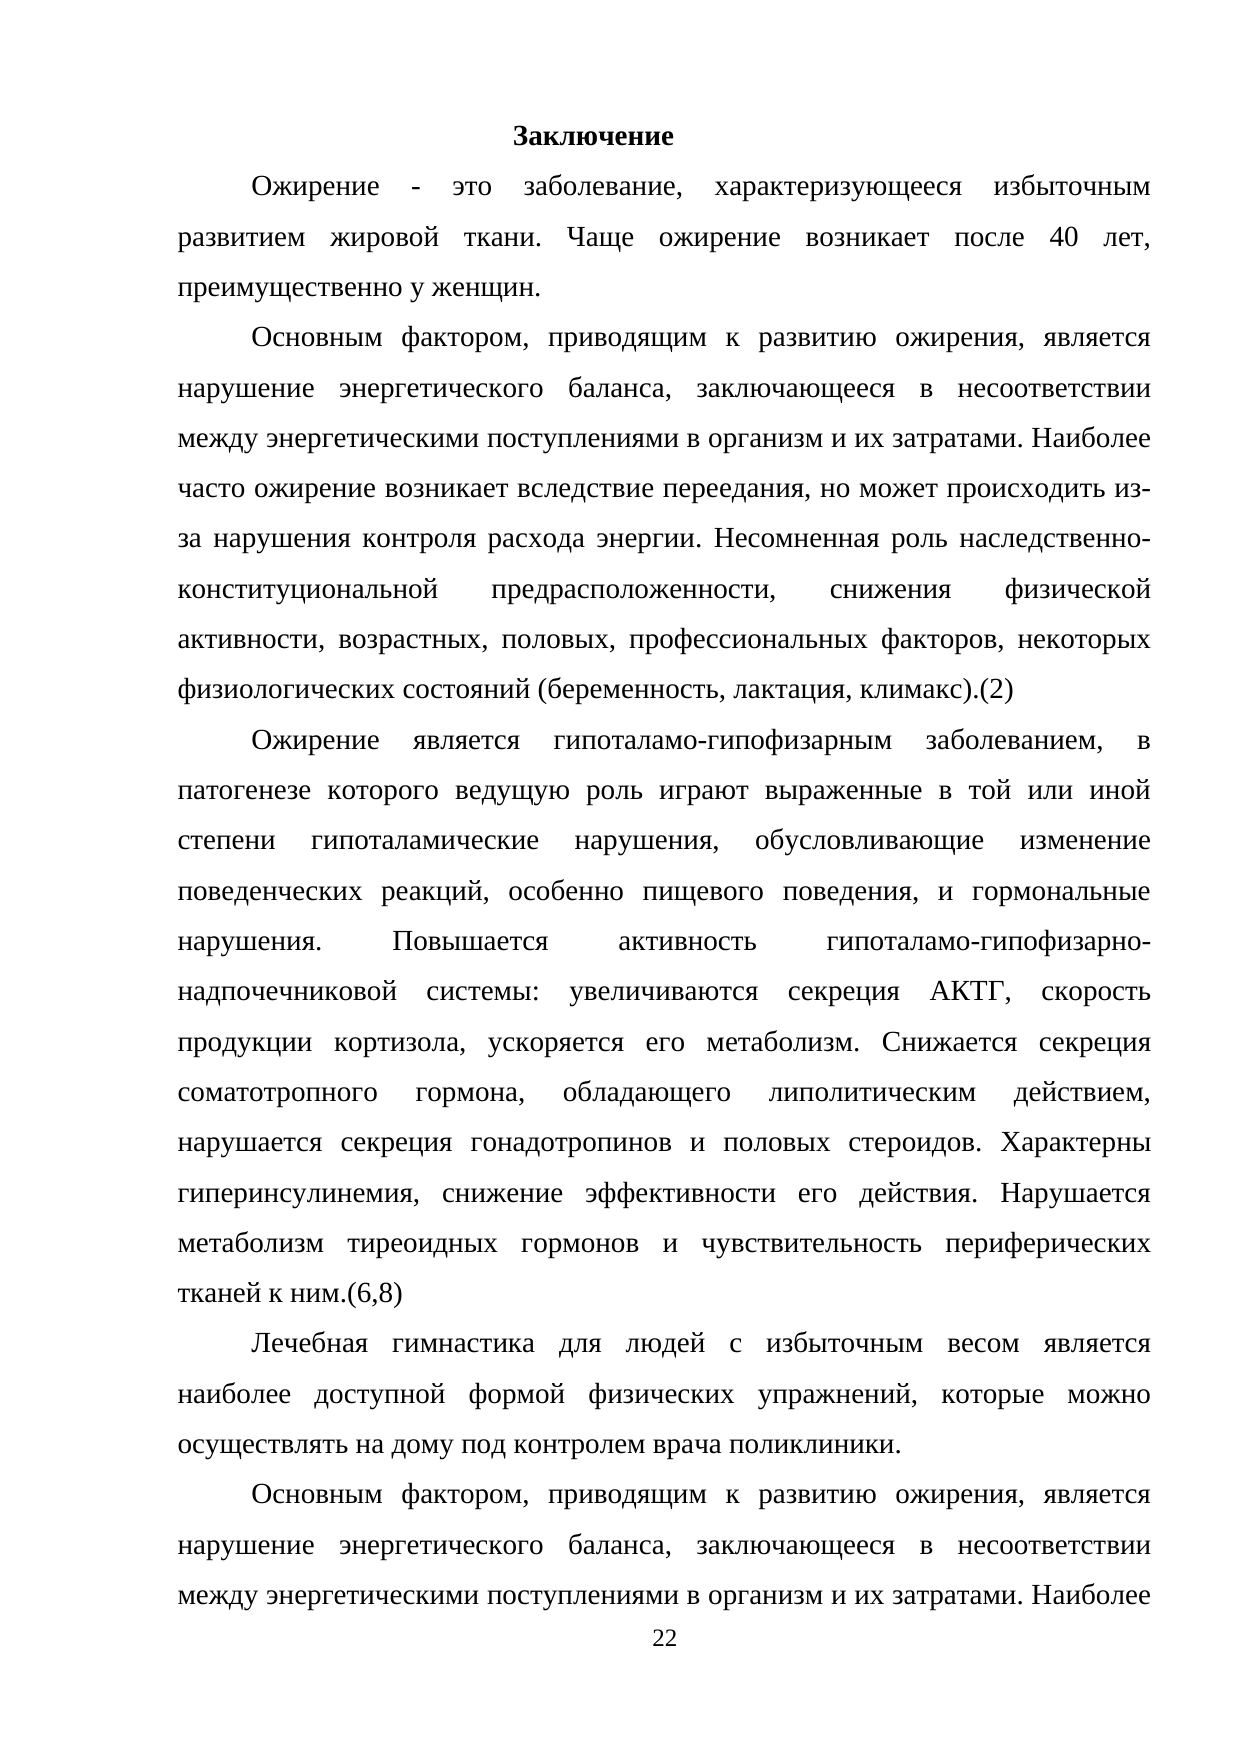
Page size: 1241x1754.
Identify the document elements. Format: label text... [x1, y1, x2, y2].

text Ожирение - это заболевание, характеризующееся избыточным развитием жировой ткани. Чаще ожирение возникает после 40 лет, преимущественно у женщин. [177, 168, 1152, 303]
text Лечебная гимнастика для людей с избыточным весом является наиболее доступной формой физических упражнений, которые можно осуществлять на дому под контролем врача поликлиники. [177, 1326, 1152, 1460]
text Основным фактором, приводящим к развитию ожирения, является нарушение энергетического баланса, заключающееся в несоответствии между энергетическими поступлениями в организм и их затратами. Наиболее часто ожирение возникает вследствие переедания, но может происходить из-за нарушения контроля расхода энергии. Несомненная роль наследственно-конституциональной предрасположенности, снижения физической активности, возрастных, половых, профессиональных факторов, некоторых физиологических состояний (беременность, лактация, климакс).(2) [177, 319, 1152, 705]
text Заключение [177, 118, 1152, 152]
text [177, 1477, 1152, 1611]
text Ожирение является гипоталамо-гипофизарным заболеванием, в патогенезе которого ведущую роль играют выраженные в той или иной степени гипоталамические нарушения, обусловливающие изменение поведенческих реакций, особенно пищевого поведения, и гормональные нарушения. Повышается активность гипоталамо-гипофизарно-надпочечниковой системы: увеличиваются секреция АКТГ, скорость продукции кортизола, ускоряется его метаболизм. Снижается секреция соматотропного гормона, обладающего липолитическим действием, нарушается секреция гонадотропинов и половых стероидов. Характерны гиперинсулинемия, снижение эффективности его действия. Нарушается метаболизм тиреоидных гормонов и чувствительность периферических тканей к ним.(6,8) [177, 722, 1152, 1309]
